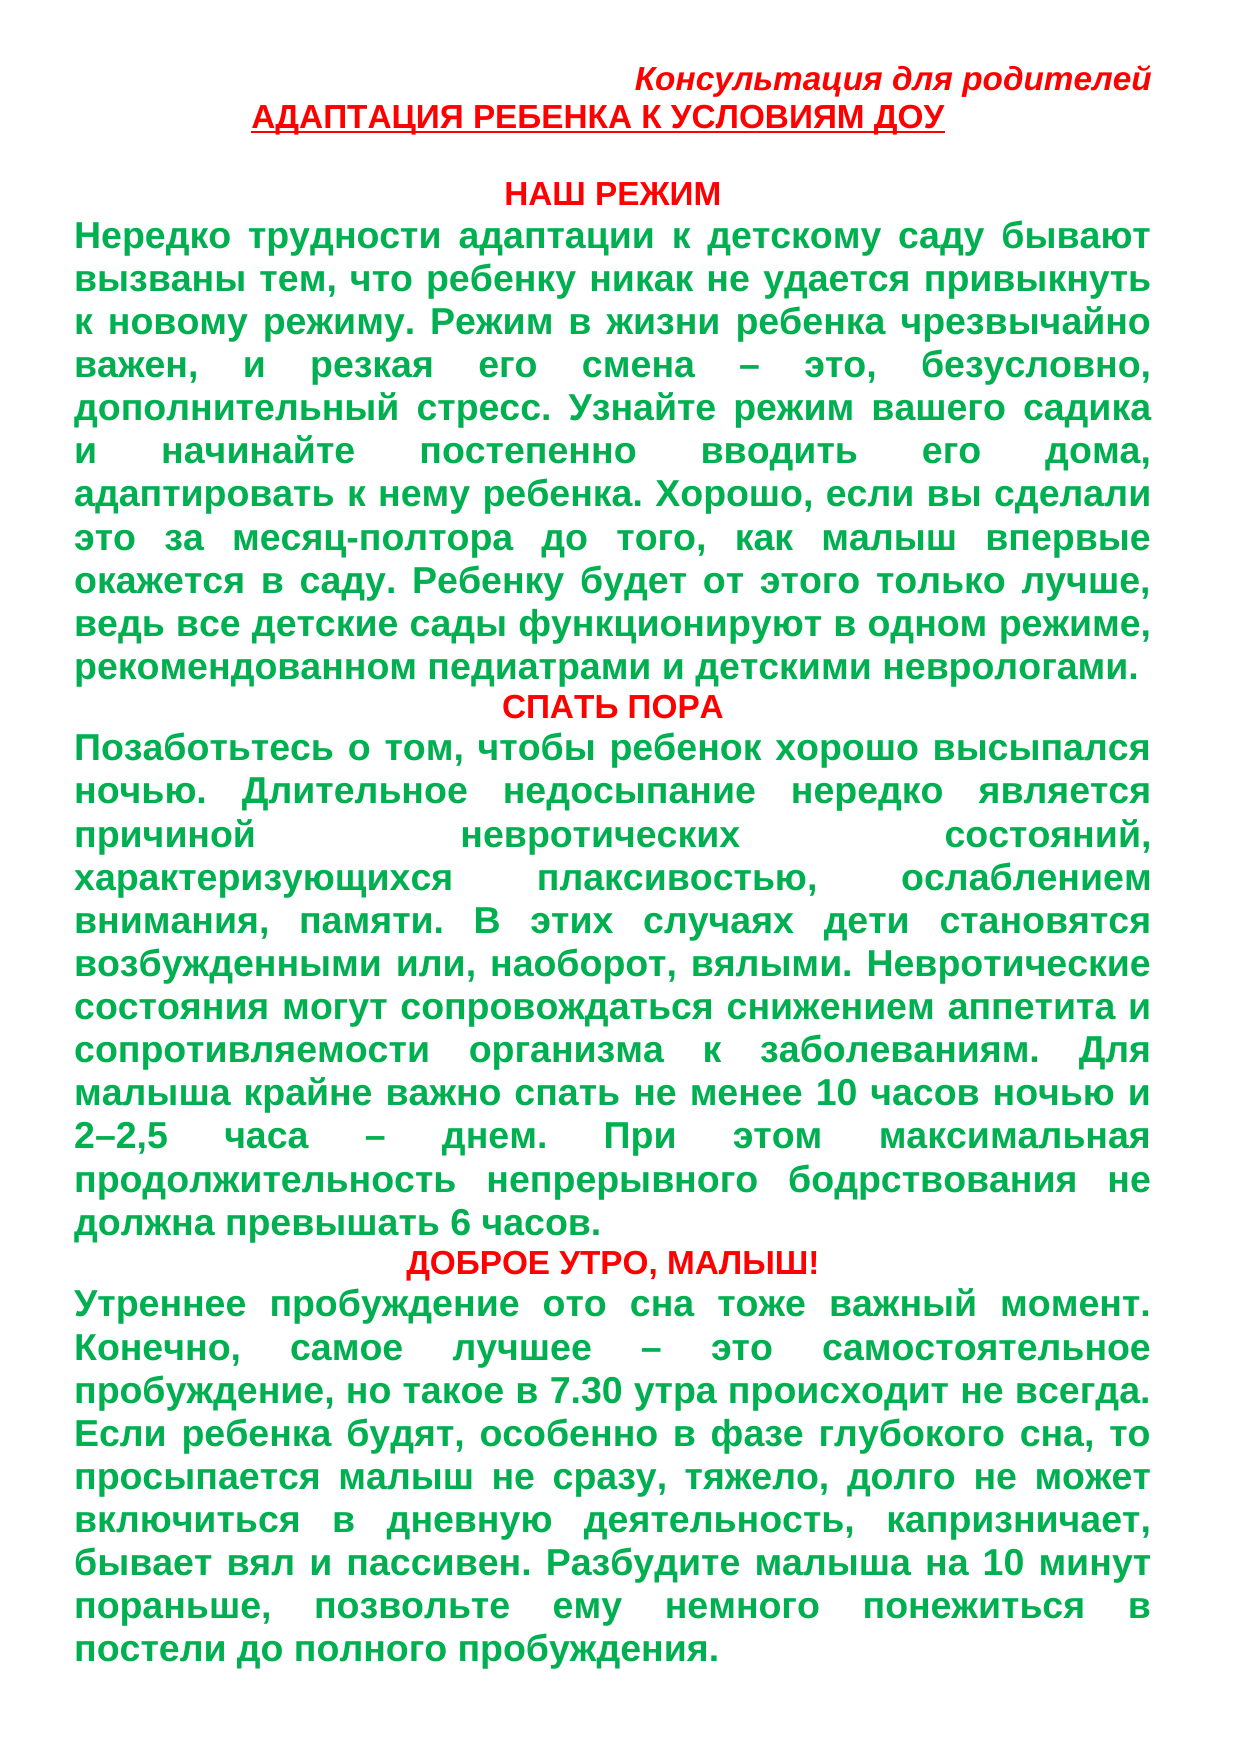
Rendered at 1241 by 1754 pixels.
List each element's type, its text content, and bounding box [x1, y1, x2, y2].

text АДАПТАЦИЯ РЕБЕНКА К УСЛОВИЯМ ДОУ [44, 97, 1152, 136]
text Утреннее пробуждение ото сна тоже важный момент. Конечно, самое лучшее – это самостоятельное пробуждение, но такое в 7.30 утра происходит не всегда. Если ребенка будят, особенно в фазе глубокого сна, то просыпается малыш не сразу, тяжело, долго не может включиться в дневную деятельность, капризничает, бывает вял и пассивен. Разбудите малыша на 10 минут пораньше, позвольте ему немного понежиться в постели до полного пробуждения. [74, 1282, 1152, 1670]
text СПАТЬ ПОРА [74, 687, 1152, 726]
text Консультация для родителей [44, 59, 1152, 97]
text Нередко трудности адаптации к детскому саду бывают вызваны тем, что ребенку никак не удается привыкнуть к новому режиму. Режим в жизни ребенка чрезвычайно важен, и резкая его смена – это, безусловно, дополнительный стресс. Узнайте режим вашего садика и начинайте постепенно вводить его дома, адаптировать к нему ребенка. Хорошо, если вы сделали это за месяц-полтора до того, как малыш впервые окажется в саду. Ребенку будет от этого только лучше, ведь все детские сады функционируют в одном режиме, рекомендованном педиатрами и детскими неврологами. [74, 213, 1152, 687]
text ДОБРОЕ УТРО, МАЛЫШ! [74, 1243, 1152, 1282]
text Позаботьтесь о том, чтобы ребенок хорошо высыпался ночью. Длительное недосыпание нередко является причиной невротических состояний, характеризующихся плаксивостью, ослаблением внимания, памяти. В этих случаях дети становятся возбужденными или, наоборот, вялыми. Невротические состояния могут сопровождаться снижением аппетита и сопротивляемости организма к заболеваниям. Для малыша крайне важно спать не менее 10 часов ночью и 2–2,5 часа – днем. При этом максимальная продолжительность непрерывного бодрствования не должна превышать 6 часов. [74, 726, 1152, 1243]
text НАШ РЕЖИМ [74, 174, 1152, 213]
